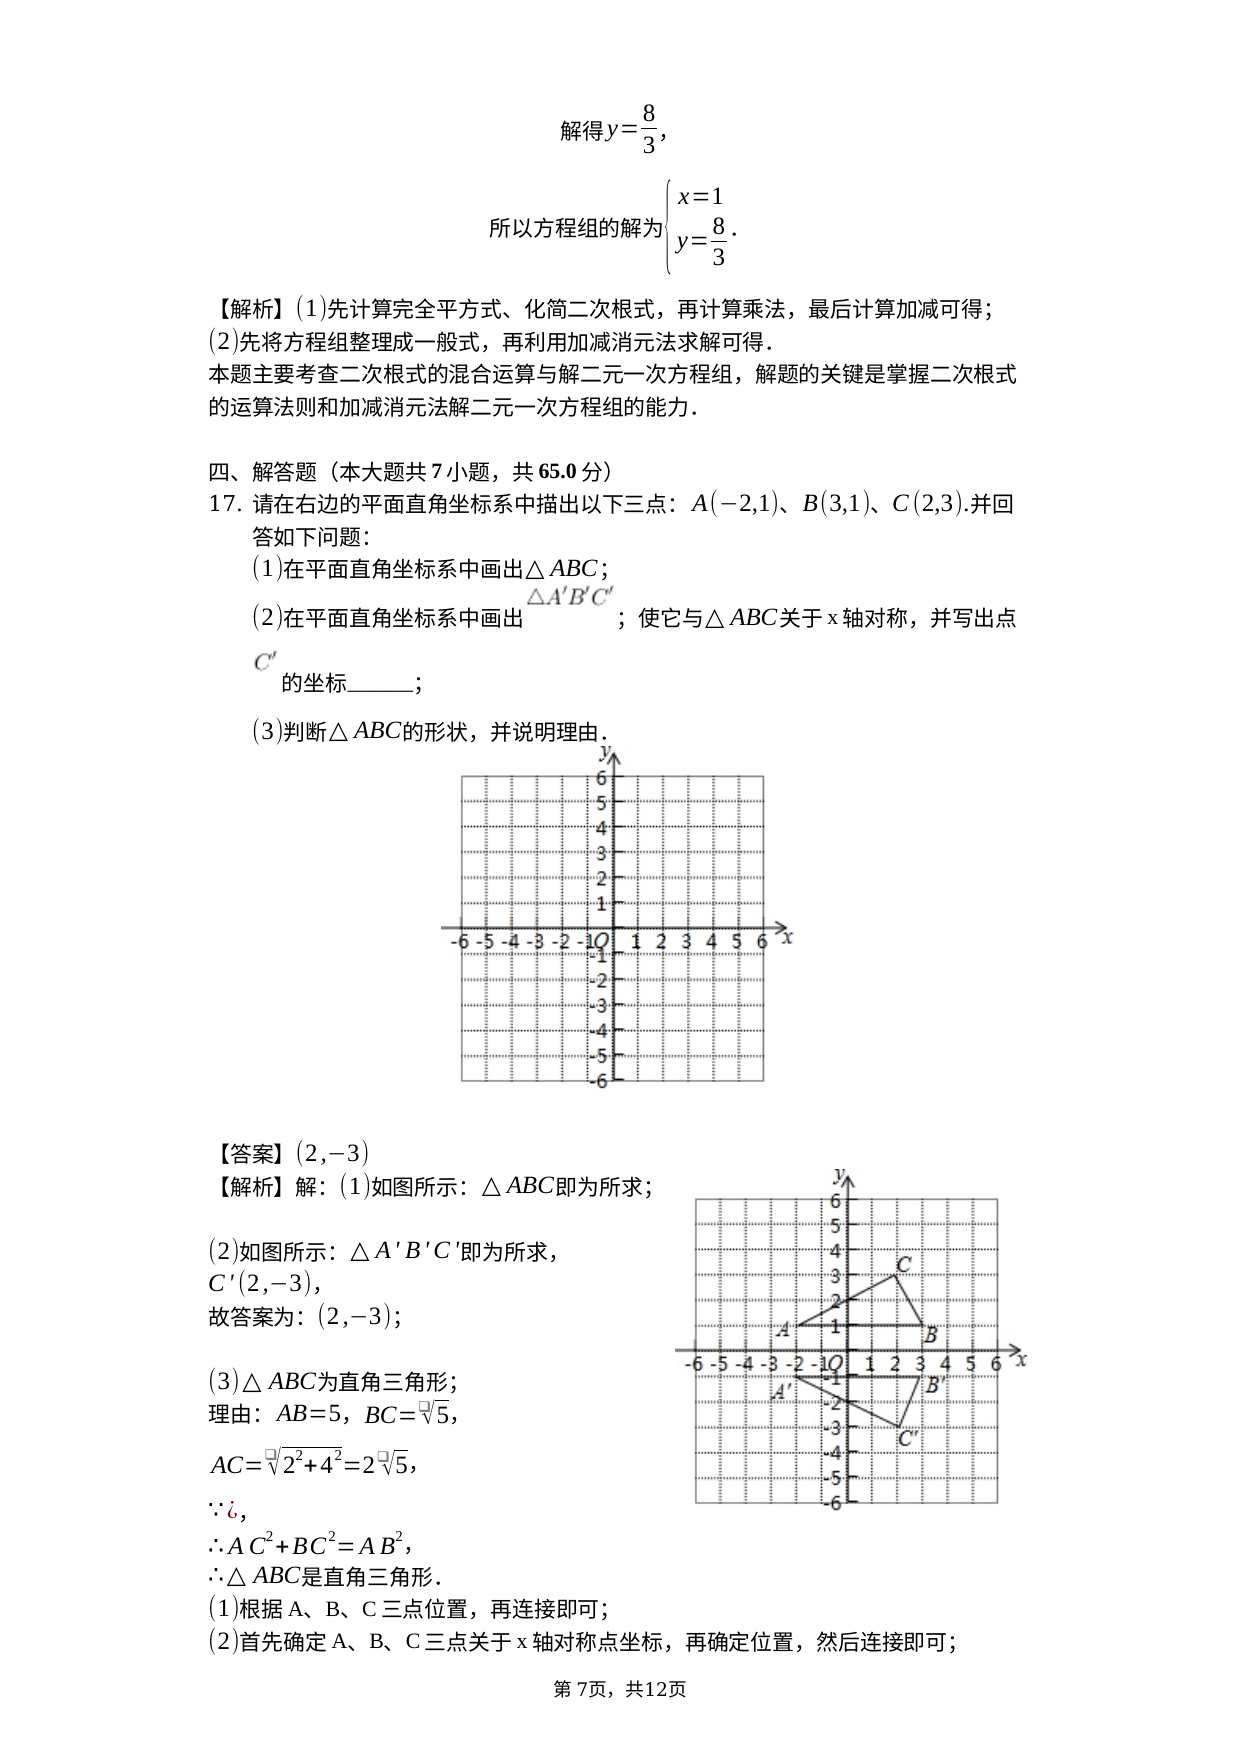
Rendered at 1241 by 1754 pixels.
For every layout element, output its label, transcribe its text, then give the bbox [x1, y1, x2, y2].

picture [441, 746, 799, 1093]
picture [523, 584, 617, 616]
text 【答案】 [208, 1137, 1032, 1169]
list 请在右边的平面直角坐标系中描出以下三点：、、并回答如下问题： 在平面直角坐标系中画出； 在平面直角坐标系中画出；使它与关于x轴对称，并写出点的坐标______； 判断的形状，并说明理由． [208, 487, 1032, 747]
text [208, 1169, 1032, 1657]
picture [675, 1169, 1033, 1515]
text 【解析】先计算完全平方式、化简二次根式，再计算乘法，最后计算加减可得； 先将方程组整理成一般式，再利用加减消元法求解可得． 本题主要考查二次根式的混合运算与解二元一次方程组，解题的关键是掌握二次根式的运算法则和加减消元法解二元一次方程组的能力． [208, 292, 1032, 454]
text 四、解答题（本大题共7小题，共65.0分） [208, 454, 1032, 487]
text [208, 97, 1032, 292]
picture [251, 649, 282, 681]
